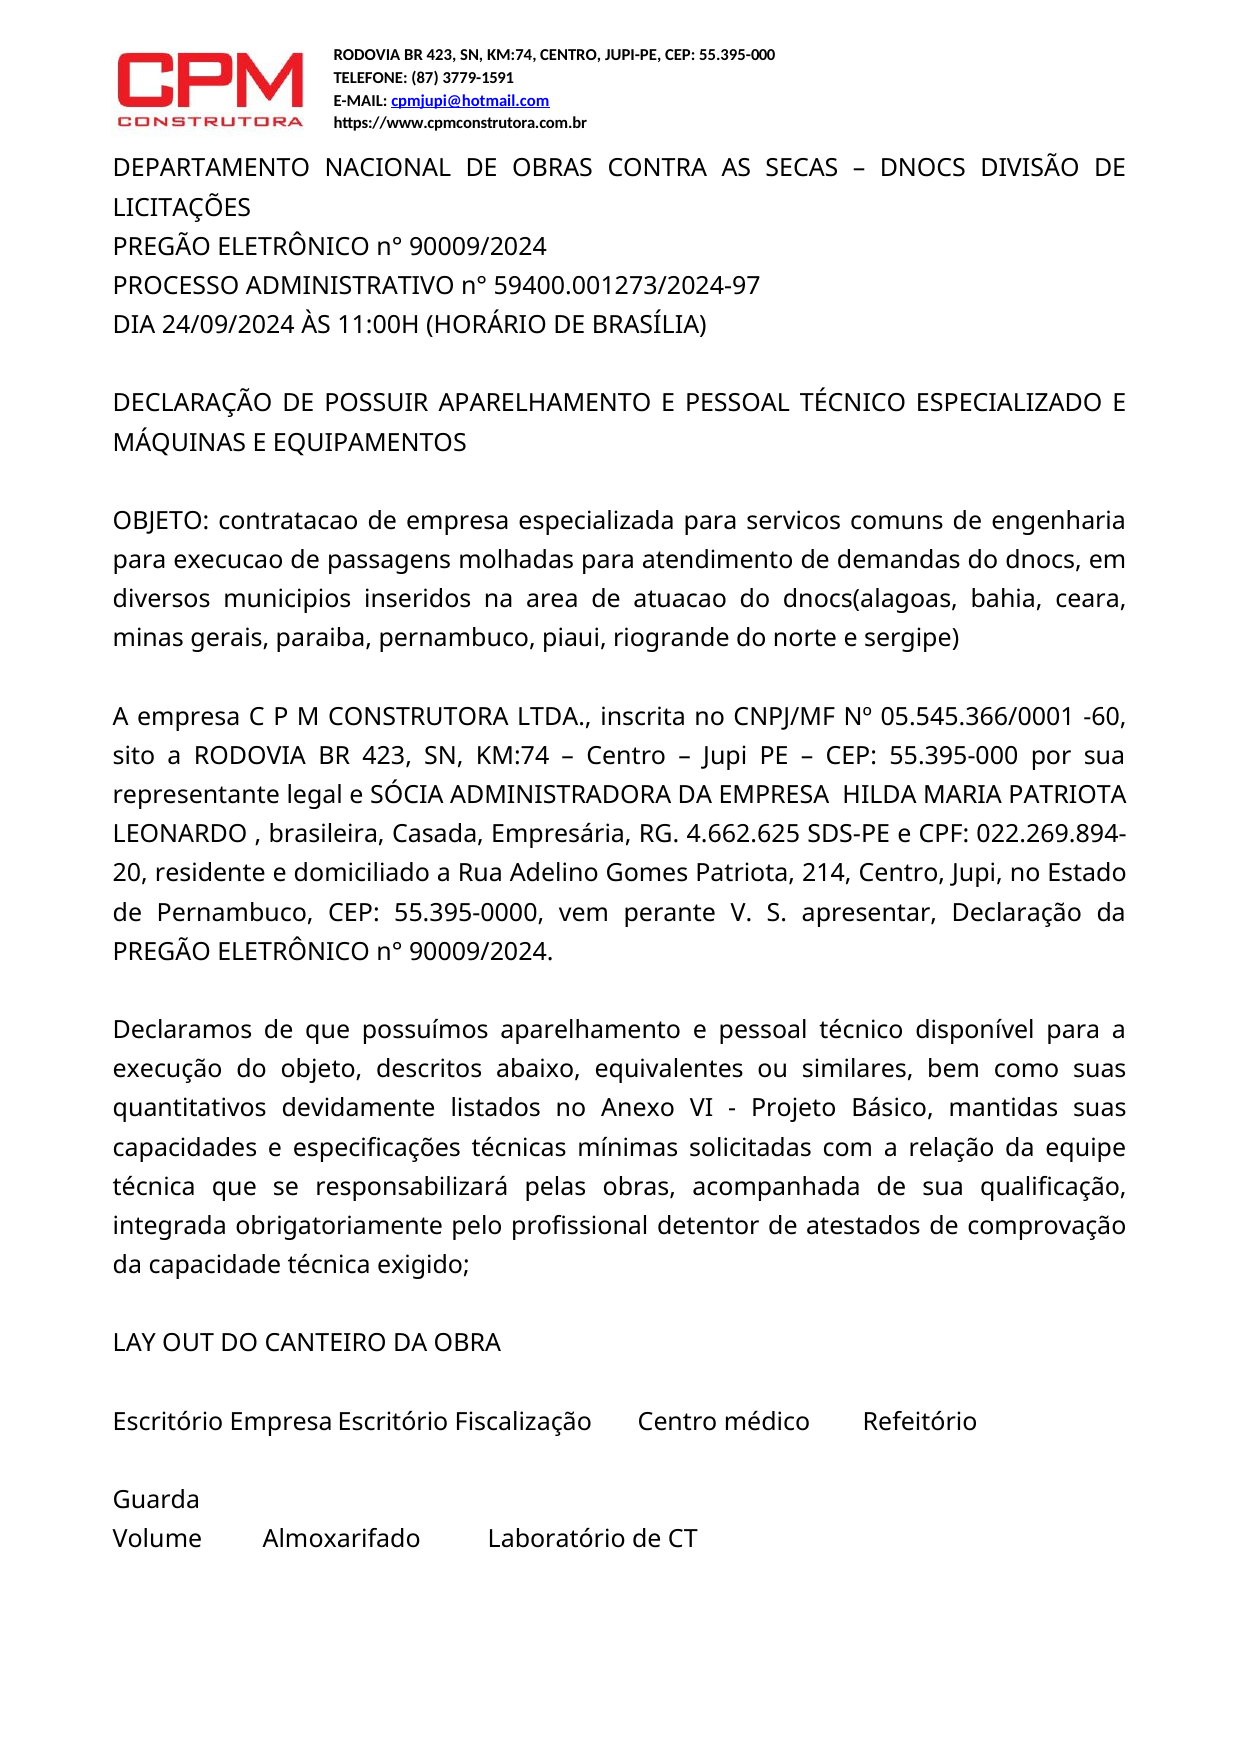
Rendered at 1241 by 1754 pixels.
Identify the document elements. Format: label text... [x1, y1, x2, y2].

text Guarda [112, 1482, 1128, 1516]
text LAY OUT DO CANTEIRO DA OBRA [112, 1325, 1128, 1359]
text Escritório Empresa Escritório Fiscalização Centro médico Refeitório [112, 1403, 1128, 1437]
text DIA 24/09/2024 ÀS 11:00H (HORÁRIO DE BRASÍLIA) [112, 307, 1128, 341]
text PROCESSO ADMINISTRATIVO n° 59400.001273/2024-97 [112, 267, 1128, 302]
picture [111, 50, 305, 137]
text OBJETO: contratacao de empresa especializada para servicos comuns de engenharia para execucao de passagens molhadas para atendimento de demandas do dnocs, em diversos municipios inseridos na area de atuacao do dnocs(alagoas, bahia, ceara, minas gerais, paraiba, pernambuco, piaui, riogrande do norte e sergipe) [112, 502, 1128, 654]
text Volume Almoxarifado Laboratório de CT [112, 1521, 1128, 1555]
text Declaramos de que possuímos aparelhamento e pessoal técnico disponível para a execução do objeto, descritos abaixo, equivalentes ou similares, bem como suas quantitativos devidamente listados no Anexo VI - Projeto Básico, mantidas suas capacidades e especificações técnicas mínimas solicitadas com a relação da equipe técnica que se responsabilizará pelas obras, acompanhada de sua qualificação, integrada obrigatoriamente pelo profissional detentor de atestados de comprovação da capacidade técnica exigido; [112, 1012, 1128, 1281]
text A empresa C P M CONSTRUTORA LTDA., inscrita no CNPJ/MF Nº 05.545.366/0001 -60, sito a RODOVIA BR 423, SN, KM:74 – Centro – Jupi PE – CEP: 55.395-000 por sua representante legal e SÓCIA ADMINISTRADORA DA EMPRESA HILDA MARIA PATRIOTA LEONARDO , brasileira, Casada, Empresária, RG. 4.662.625 SDS-PE e CPF: 022.269.894-20, residente e domiciliado a Rua Adelino Gomes Patriota, 214, Centro, Jupi, no Estado de Pernambuco, CEP: 55.395-0000, vem perante V. S. apresentar, Declaração da PREGÃO ELETRÔNICO n° 90009/2024. [112, 698, 1128, 967]
text PREGÃO ELETRÔNICO n° 90009/2024 [112, 228, 1128, 262]
text DEPARTAMENTO NACIONAL DE OBRAS CONTRA AS SECAS – DNOCS DIVISÃO DE LICITAÇÕES [112, 150, 1128, 223]
text DECLARAÇÃO DE POSSUIR APARELHAMENTO E PESSOAL TÉCNICO ESPECIALIZADO E MÁQUINAS E EQUIPAMENTOS [112, 385, 1128, 458]
